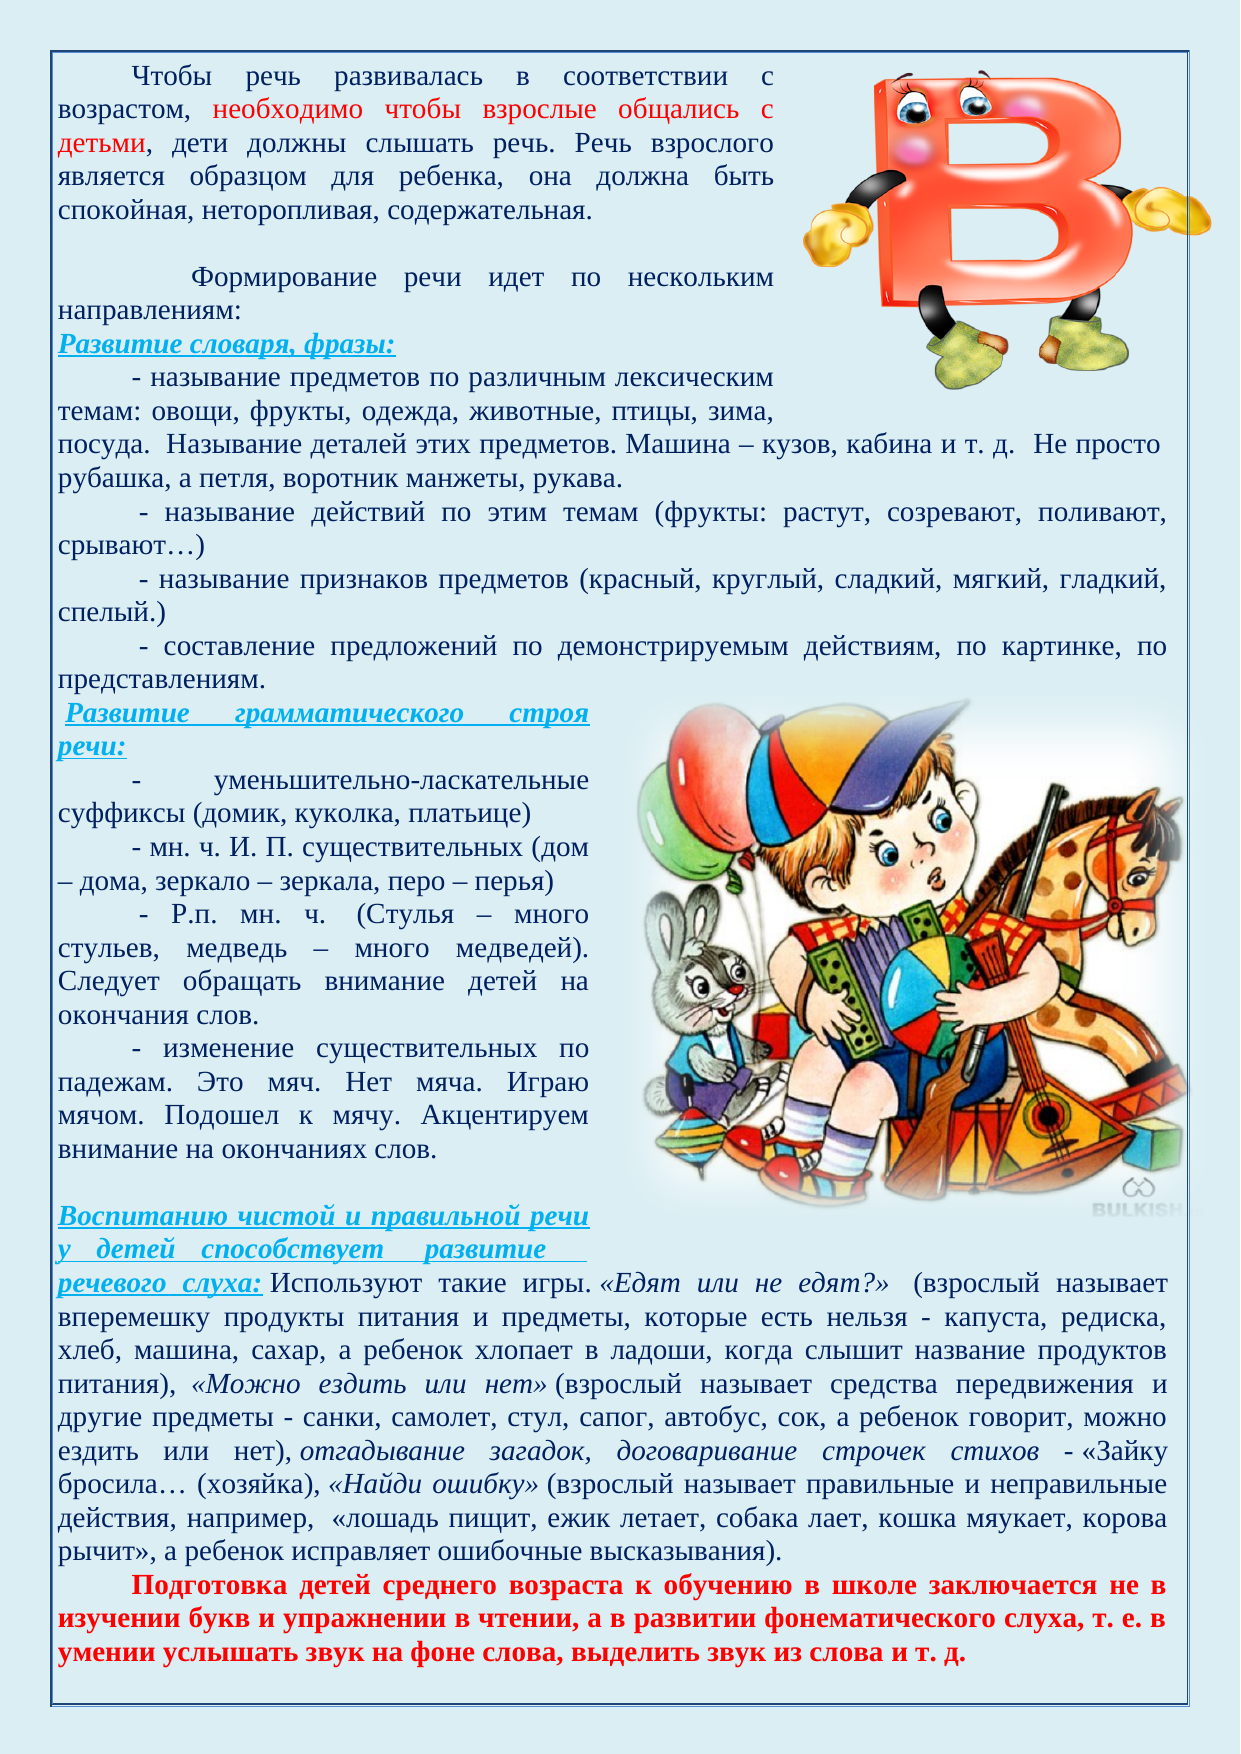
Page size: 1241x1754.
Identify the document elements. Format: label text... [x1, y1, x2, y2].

text - называние предметов по различным лексическим темам: овощи, фрукты, одежда, животные, птицы, зима, посуда. Называние деталей этих предметов. Машина – кузов, кабина и т. д. Не просто рубашка, а петля, воротник манжеты, рукава. [58, 359, 1168, 494]
text Развитие словаря, фразы: [58, 326, 1168, 359]
text - уменьшительно-ласкательные суффиксы (домик, куколка, платьице) [58, 762, 1168, 829]
text - Р.п. мн. ч. (Стулья – много стульев, медведь – много медведей). Следует обращать внимание детей на окончания слов. [58, 896, 1168, 1030]
text Формирование речи идет по нескольким направлениям: [58, 259, 1168, 326]
picture [1190, 61, 1241, 397]
text Воспитанию чистой и правильной речи у детей способствует развитие речевого слуха: Используют такие игры. «Едят или не едят?» (взрослый называет вперемешку продукты питания и предметы, которые есть нельзя - капуста, редиска, хлеб, машина, сахар, а ребенок хлопает в ладоши, когда слышит название продуктов питания), «Можно ездить или нет» (взрослый называет средства передвижения и другие предметы - санки, самолет, стул, сапог, автобус, сок, а ребенок говорит, можно ездить или нет), отгадывание загадок, договаривание строчек стихов - «Зайку бросила… (хозяйка), «Найди ошибку» (взрослый называет правильные и неправильные действия, например, «лошадь пищит, ежик летает, собака лает, кошка мяукает, корова рычит», а ребенок исправляет ошибочные высказывания). [58, 1198, 1168, 1567]
text - составление предложений по демонстрируемым действиям, по картинке, по представлениям. [58, 628, 1168, 695]
text - изменение существительных по падежам. Это мяч. Нет мяча. Играю мячом. Подошел к мячу. Акцентируем внимание на окончаниях слов. [58, 1030, 1168, 1164]
picture [774, 61, 1187, 397]
text - называние признаков предметов (красный, круглый, сладкий, мягкий, гладкий, спелый.) [58, 561, 1168, 628]
text Чтобы речь развивалась в соответствии с возрастом, необходимо чтобы взрослые общались с детьми, дети должны слышать речь. Речь взрослого является образцом для ребенка, она должна быть спокойная, неторопливая, содержательная. [58, 58, 1168, 225]
text - называние действий по этим темам (фрукты: растут, созревают, поливают, срывают…) [58, 494, 1168, 561]
text Подготовка детей среднего возраста к обучению в школе заключается не в изучении букв и упражнении в чтении, а в развитии фонематического слуха, т. е. в умении услышать звук на фоне слова, выделить звук из слова и т. д. [58, 1567, 1168, 1668]
text Развитие грамматического строя речи: [58, 695, 1168, 762]
text - мн. ч. И. П. существительных (дом – дома, зеркало – зеркала, перо – перья) [58, 829, 1168, 896]
